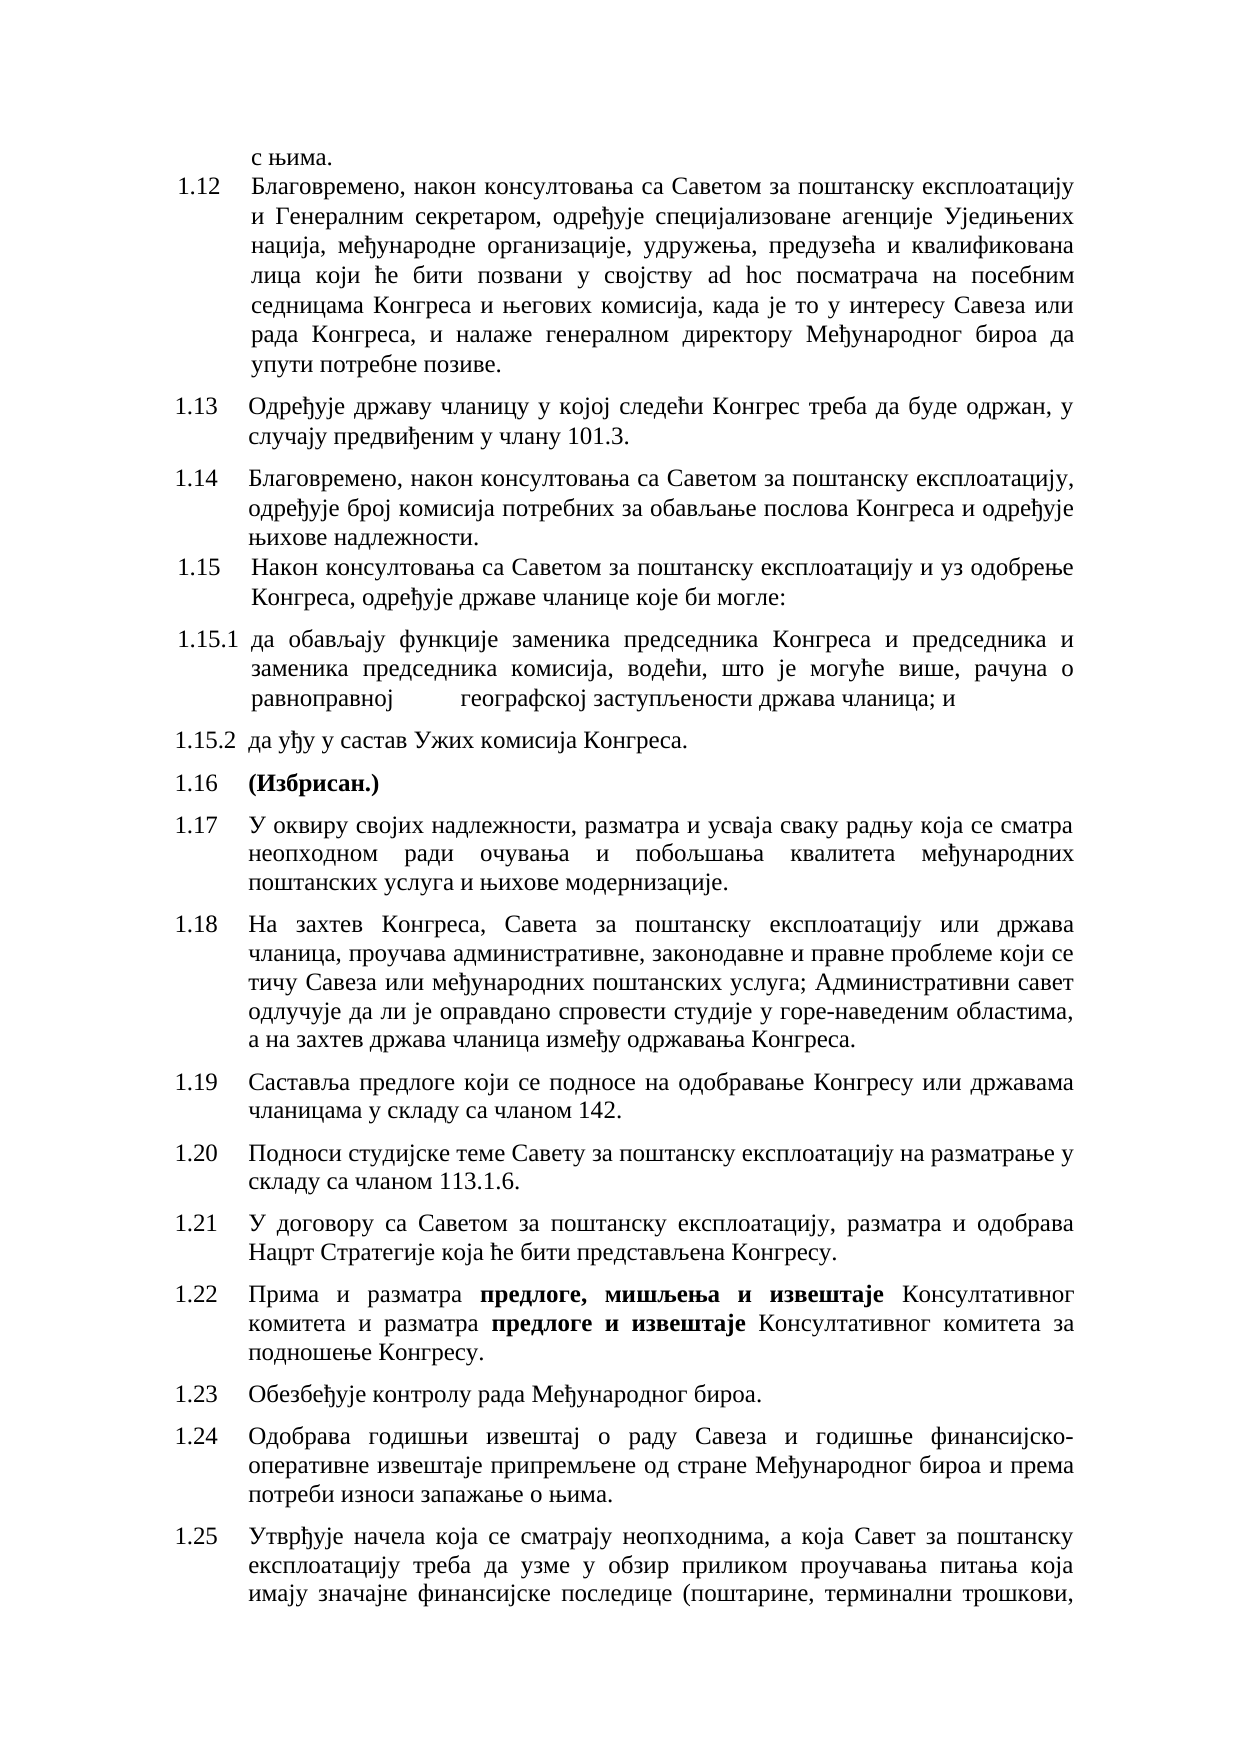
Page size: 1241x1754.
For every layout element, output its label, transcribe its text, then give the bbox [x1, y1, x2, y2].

list Благовремено, након консултовања са Саветом за поштанску експлоатацију и Генералним секретаром, одређује специјализоване агенције Уједињених нација, међународне организације, удружења, предузећа и квалификована лица који ће бити позвани у својству ad hoc посматрача на посебним седницама Конгреса и његових комисија, када је то у интересу Савеза или рада Конгреса, и налаже генералном директору Међународног бироа да упути потребне позиве. [177, 171, 1075, 378]
list Одређује државу чланицу у којој следећи Конгрес треба да буде одржан, у случају предвиђеним у члану 101.3. [174, 391, 1075, 450]
list (Избрисан.) [174, 768, 1075, 796]
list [174, 1521, 1075, 1607]
list Подноси студијске теме Савету за поштанску експлоатацију на разматрање у складу са чланом 113.1.6. [174, 1138, 1075, 1195]
list Одобрава годишњи извештај о раду Савеза и годишње финансијско-оперативне извештаје припремљене од стране Међународног бироа и према потреби износи запажање о њима. [174, 1421, 1075, 1508]
list Након консултовања са Саветом за поштанску експлоатацију и уз одобрење Конгреса, одређује државе чланице које би могле: [177, 552, 1075, 610]
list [177, 142, 1075, 171]
list Обезбеђује контролу рада Међународног бироа. [174, 1379, 1075, 1408]
list На захтев Конгреса, Савета за поштанску експлоатацију или држава чланица, проучава административне, законодавне и правне проблеме који се тичу Савеза или међународних поштанских услуга; Административни савет одлучује да ли је оправдано спровести студије у горе-наведеним областима, а на захтев држава чланица између одржавања Конгреса. [174, 909, 1075, 1053]
list Прима и разматра предлоге, мишљења и извештаје Консултативног комитета и разматра предлоге и извештаје Консултативног комитета за подношење Конгресу. [174, 1279, 1075, 1366]
list У договору са Саветом за поштанску експлоатацију, разматра и одобрава Нацрт Стратегије која ће бити представљена Конгресу. [174, 1208, 1075, 1266]
list У оквиру својих надлежности, разматра и усваја сваку радњу која се сматра неопходном ради очувања и побољшања квалитета међународних поштанских услуга и њихове модернизације. [174, 810, 1075, 896]
list да уђу у састав Ужих комисија Конгреса. [174, 725, 1075, 754]
list да обављају функције заменика председника Конгреса и председника и заменика председника комисија, водећи, што је могуће више, рачуна о равноправној географској заступљености држава чланица; и [177, 624, 1075, 712]
list Саставља предлоге који се подносе на одобравање Конгресу или државама чланицама у складу са чланом 142. [174, 1067, 1075, 1124]
list Благовремено, након консултовања са Саветом за поштанску експлоатацију, одређује број комисија потребних за обављање послова Конгреса и одређује њихове надлежности. [174, 463, 1075, 551]
